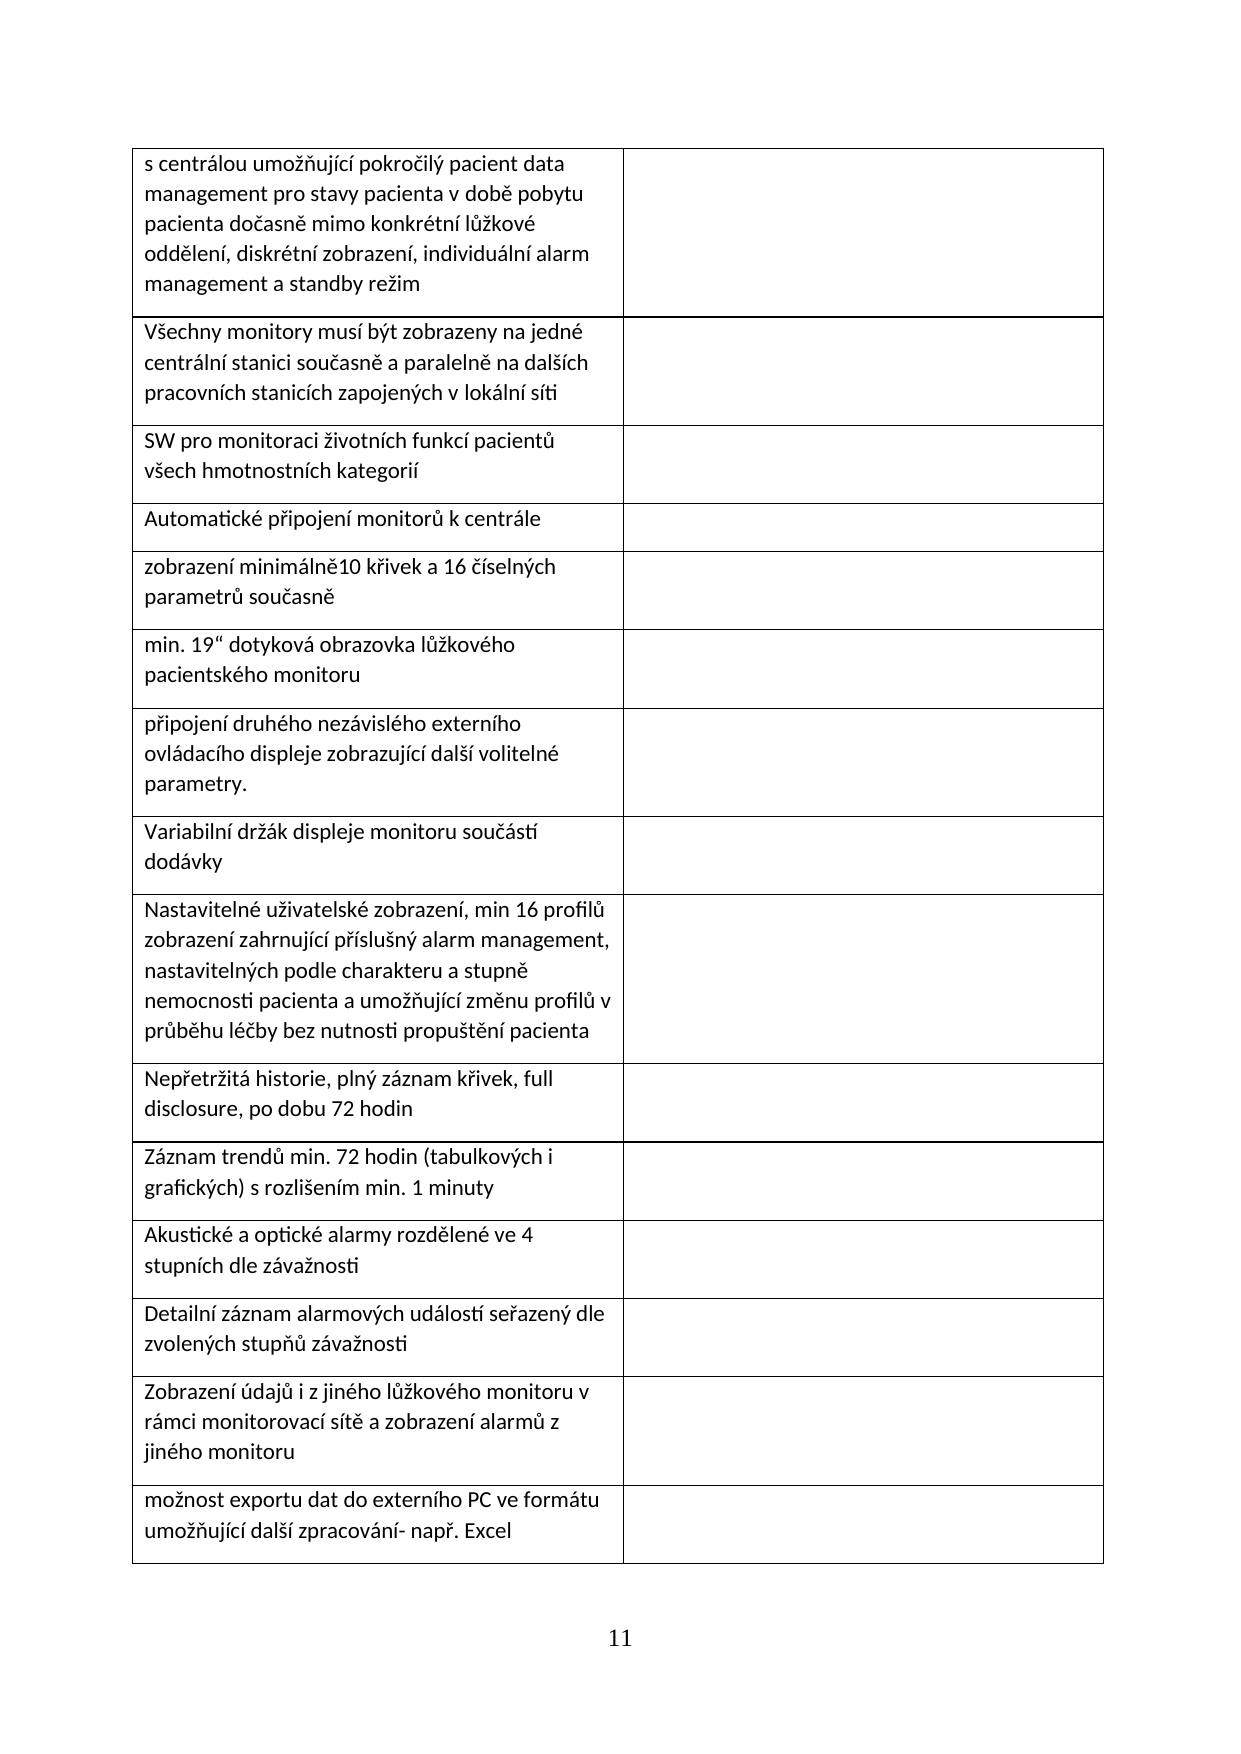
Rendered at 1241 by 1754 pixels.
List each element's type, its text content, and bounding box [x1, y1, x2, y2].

table_cell [624, 1221, 1103, 1298]
table_cell [624, 817, 1103, 894]
table_cell Akustické a optické alarmy rozdělené ve 4 stupních dle závažnosti [133, 1221, 623, 1298]
table_cell [624, 709, 1103, 816]
table_cell [624, 1064, 1103, 1141]
table_cell Automatické připojení monitorů k centrále [133, 504, 623, 551]
table_cell možnost exportu dat do externího PC ve formátu umožňující další zpracování- např. Excel [133, 1486, 623, 1563]
table_cell min. 19“ dotyková obrazovka lůžkového pacientského monitoru [133, 630, 623, 708]
table_cell Všechny monitory musí být zobrazeny na jedné centrální stanici současně a paralelně na dalších pracovních stanicích zapojených v lokální síti [133, 318, 623, 425]
table_cell SW pro monitoraci životních funkcí pacientů všech hmotnostních kategorií [133, 426, 623, 503]
table_cell Záznam trendů min. 72 hodin (tabulkových i grafických) s rozlišením min. 1 minuty [133, 1143, 623, 1219]
table_cell [624, 552, 1103, 629]
table_cell [624, 1143, 1103, 1219]
table_cell [624, 630, 1103, 708]
table_cell připojení druhého nezávislého externího ovládacího displeje zobrazující další volitelné parametry. [133, 709, 623, 816]
table_cell Nepřetržitá historie, plný záznam křivek, full disclosure, po dobu 72 hodin [133, 1064, 623, 1141]
table_cell Nastavitelné uživatelské zobrazení, min 16 profilů zobrazení zahrnující příslušný alarm management, nastavitelných podle charakteru a stupně nemocnosti pacienta a umožňující změnu profilů v průběhu léčby bez nutnosti propuštění pacienta [133, 895, 623, 1063]
table_cell [624, 426, 1103, 503]
table_cell [624, 895, 1103, 1063]
table_cell Detailní záznam alarmových událostí seřazený dle zvolených stupňů závažnosti [133, 1299, 623, 1376]
table_cell zobrazení minimálně10 křivek a 16 číselných parametrů současně [133, 552, 623, 629]
table_cell [624, 318, 1103, 425]
table_cell [624, 504, 1103, 551]
table_cell [624, 1377, 1103, 1484]
table_cell [624, 1299, 1103, 1376]
table_cell [624, 1486, 1103, 1563]
table_cell Zobrazení údajů i z jiného lůžkového monitoru v rámci monitorovací sítě a zobrazení alarmů z jiného monitoru [133, 1377, 623, 1484]
table_cell Variabilní držák displeje monitoru součástí dodávky [133, 817, 623, 894]
table_cell [624, 149, 1103, 316]
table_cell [133, 149, 623, 316]
